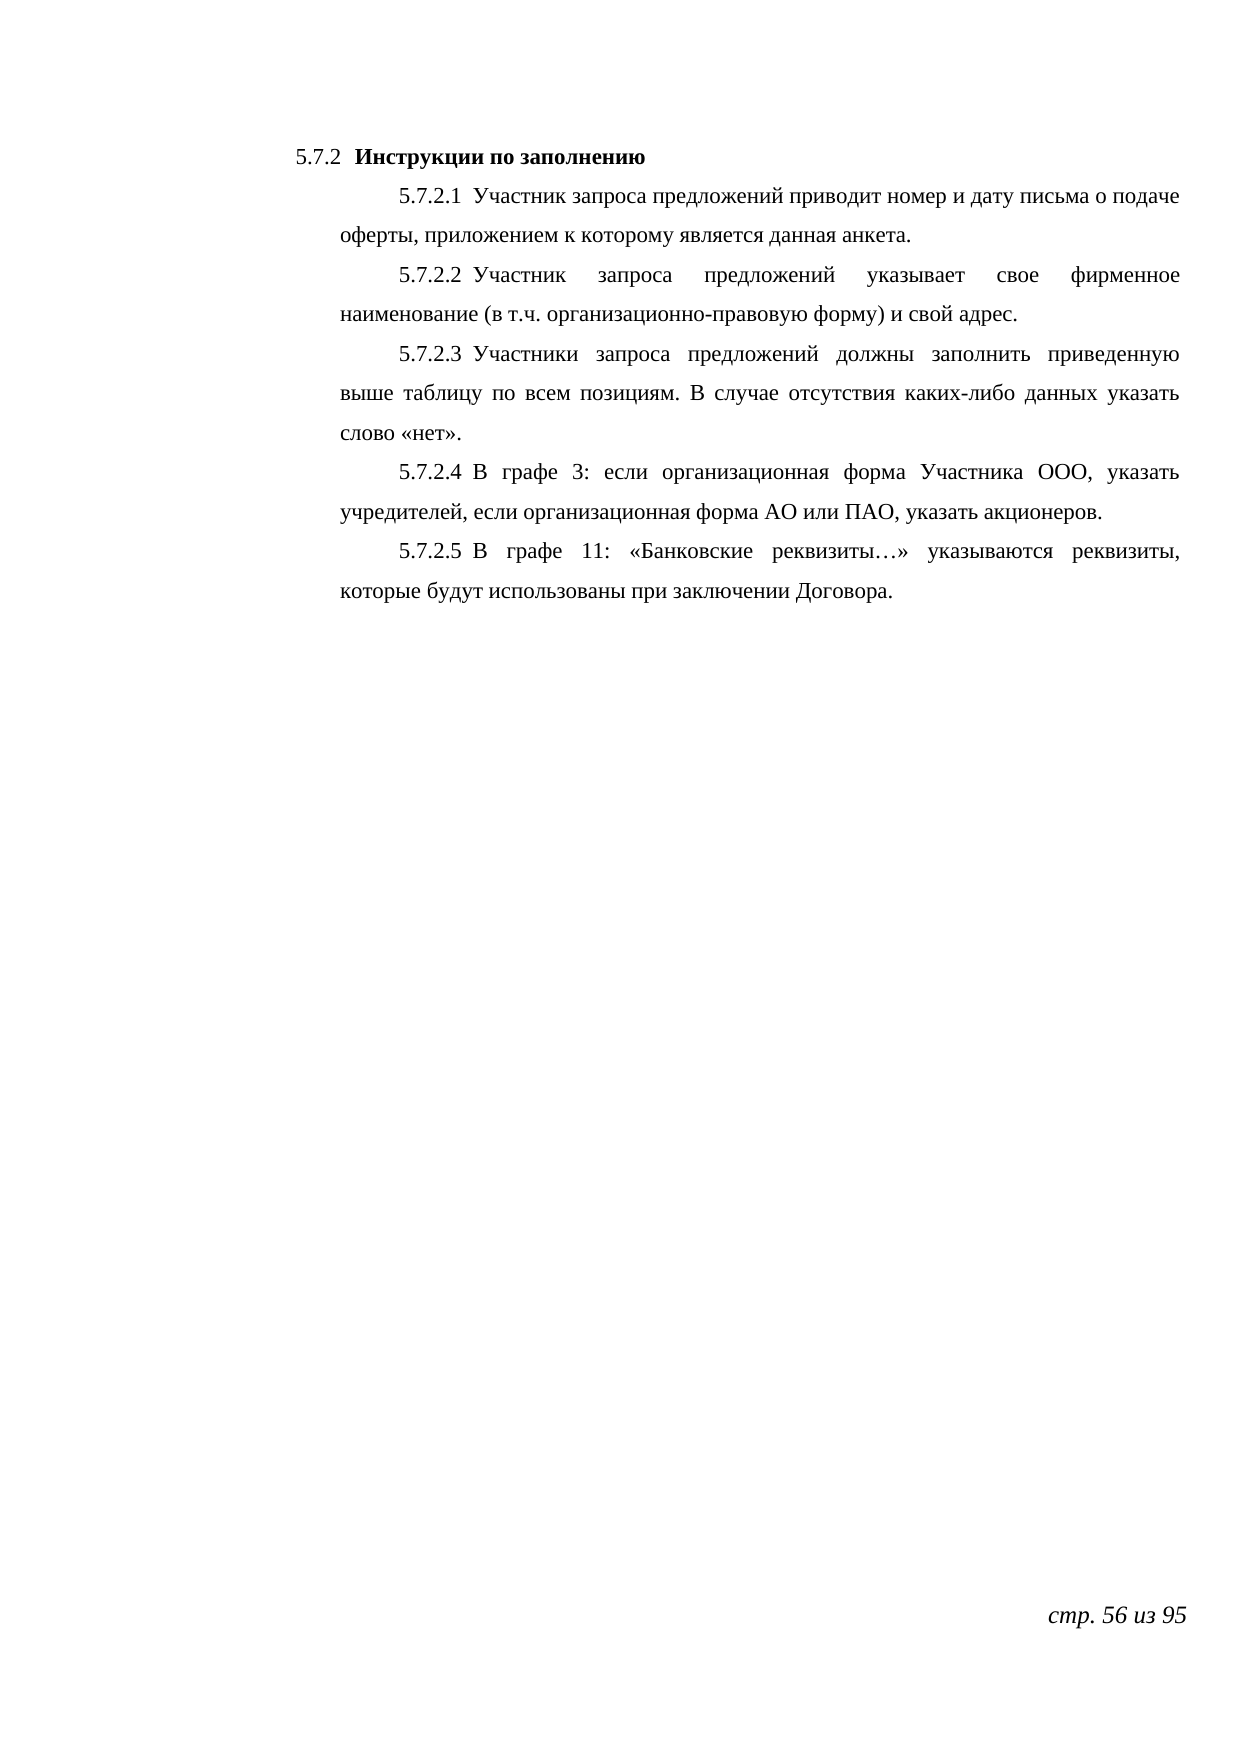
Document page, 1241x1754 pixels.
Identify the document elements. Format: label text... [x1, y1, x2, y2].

text Участники запроса предложений должны заполнить приведенную выше таблицу по всем позициям. В случае отсутствия каких-либо данных указать слово «нет». [340, 340, 1181, 445]
text Инструкции по заполнению [236, 143, 1181, 169]
text В графе 3: если организационная форма Участника ООО, указать учредителей, если организационная форма АО или ПАО, указать акционеров. [340, 458, 1181, 524]
text Участник запроса предложений приводит номер и дату письма о подаче оферты, приложением к которому является данная анкета. [340, 182, 1181, 248]
text В графе 11: «Банковские реквизиты…» указываются реквизиты, которые будут использованы при заключении Договора. [340, 537, 1181, 603]
text Участник запроса предложений указывает свое фирменное наименование (в т.ч. организационно-правовую форму) и свой адрес. [340, 261, 1181, 327]
